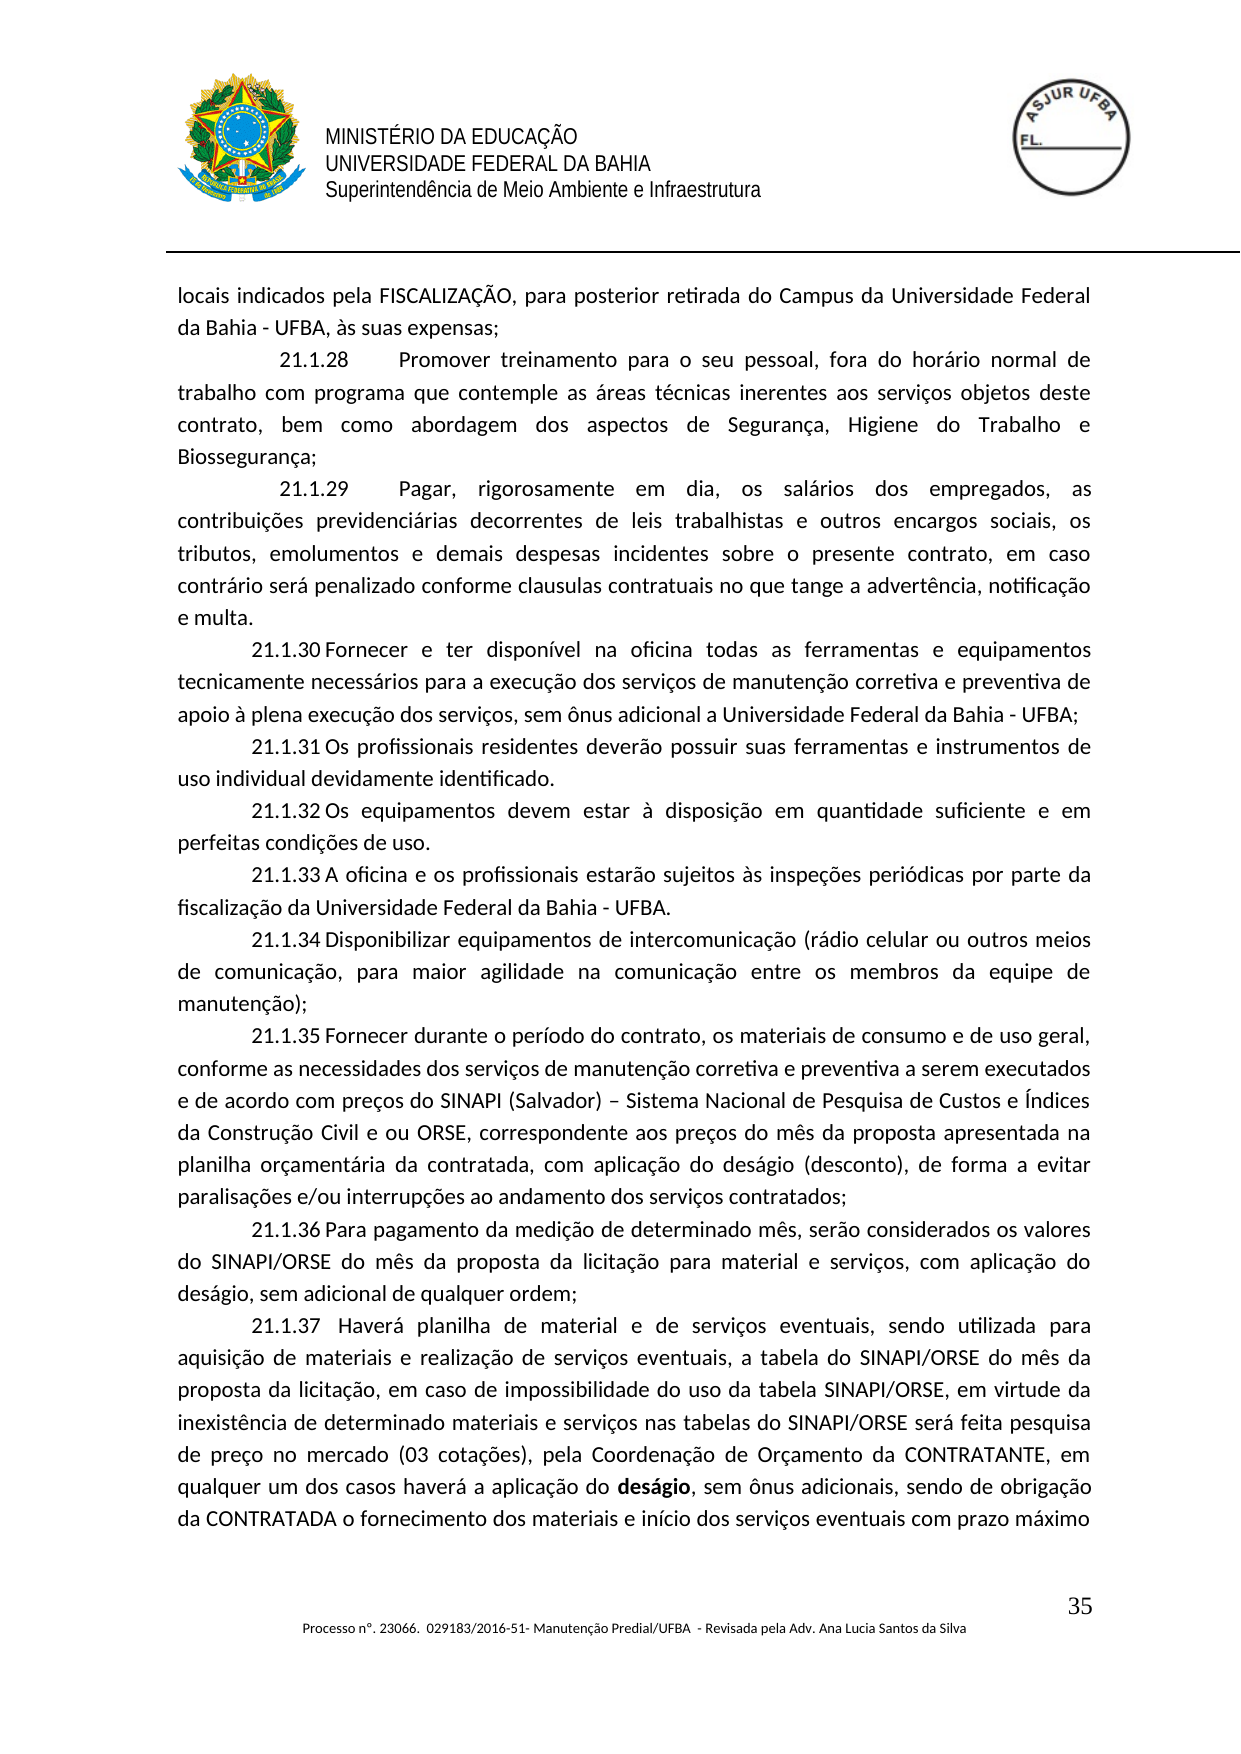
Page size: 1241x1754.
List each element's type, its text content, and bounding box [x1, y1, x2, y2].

list Para pagamento da medição de determinado mês, serão considerados os valores do SINAPI/ORSE do mês da proposta da licitação para material e serviços, com aplicação do deságio, sem adicional de qualquer ordem; [177, 1215, 1092, 1307]
list Pagar, rigorosamente em dia, os salários dos empregados, as contribuições previdenciárias decorrentes de leis trabalhistas e outros encargos sociais, os tributos, emolumentos e demais despesas incidentes sobre o presente contrato, em caso contrário será penalizado conforme clausulas contratuais no que tange a advertência, notificação e multa. [177, 474, 1092, 631]
list Os equipamentos devem estar à disposição em quantidade suficiente e em perfeitas condições de uso. [177, 796, 1092, 856]
list Fornecer durante o período do contrato, os materiais de consumo e de uso geral, conforme as necessidades dos serviços de manutenção corretiva e preventiva a serem executados e de acordo com preços do SINAPI (Salvador) – Sistema Nacional de Pesquisa de Custos e Índices da Construção Civil e ou ORSE, correspondente aos preços do mês da proposta apresentada na planilha orçamentária da contratada, com aplicação do deságio (desconto), de forma a evitar paralisações e/ou interrupções ao andamento dos serviços contratados; [177, 1022, 1092, 1211]
picture [1007, 73, 1135, 199]
list Disponibilizar equipamentos de intercomunicação (rádio celular ou outros meios de comunicação, para maior agilidade na comunicação entre os membros da equipe de manutenção); [177, 925, 1092, 1017]
list Os profissionais residentes deverão possuir suas ferramentas e instrumentos de uso individual devidamente identificado. [177, 732, 1092, 792]
list A oficina e os profissionais estarão sujeitos às inspeções periódicas por parte da fiscalização da Universidade Federal da Bahia - UFBA. [177, 861, 1092, 921]
list Fornecer e ter disponível na oficina todas as ferramentas e equipamentos tecnicamente necessários para a execução dos serviços de manutenção corretiva e preventiva de apoio à plena execução dos serviços, sem ônus adicional a Universidade Federal da Bahia - UFBA; [177, 635, 1092, 728]
list Promover treinamento para o seu pessoal, fora do horário normal de trabalho com programa que contemple as áreas técnicas inerentes aos serviços objetos deste contrato, bem como abordagem dos aspectos de Segurança, Higiene do Trabalho e Biossegurança; [177, 346, 1092, 470]
picture [177, 73, 306, 202]
